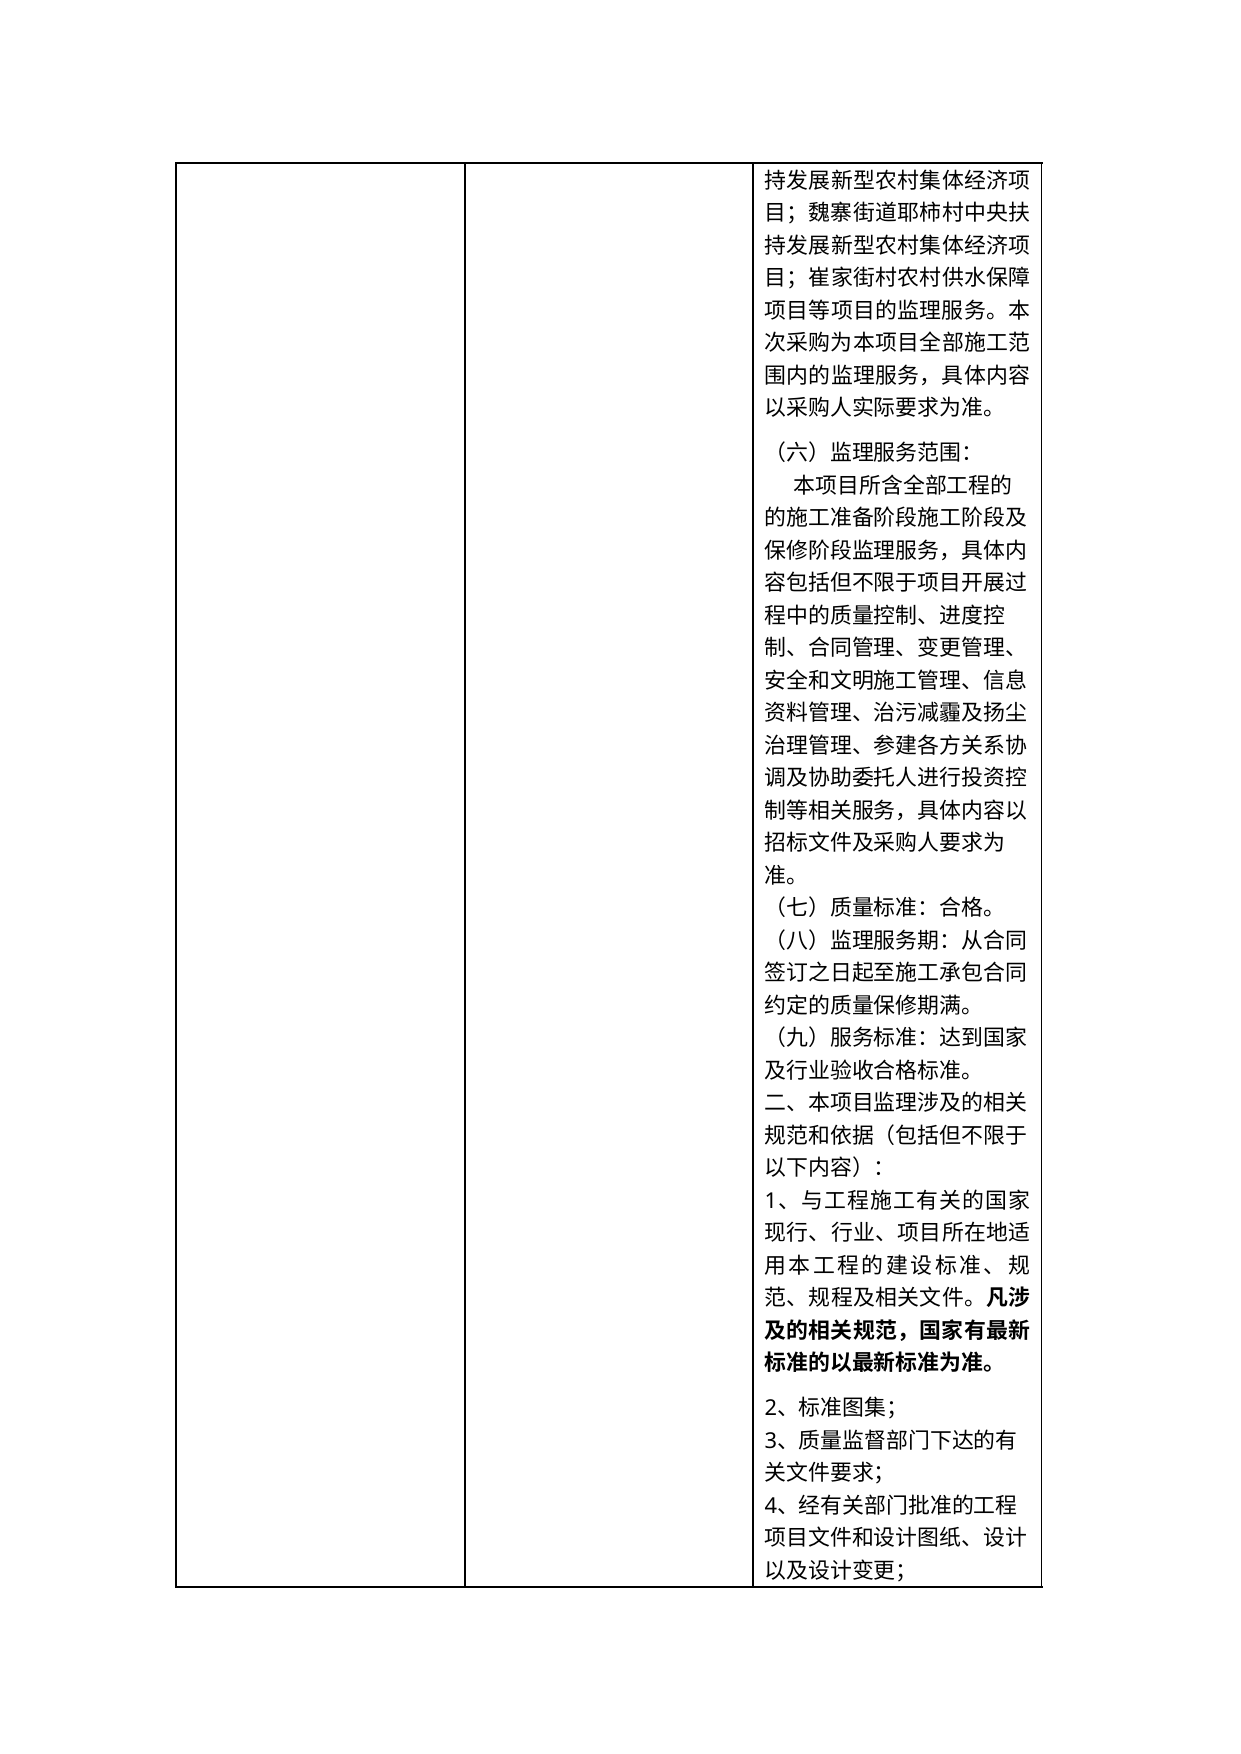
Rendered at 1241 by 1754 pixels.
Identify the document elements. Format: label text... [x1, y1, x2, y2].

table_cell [754, 164, 1041, 1586]
table_cell [466, 164, 752, 1586]
table_cell 1 [177, 164, 464, 1586]
